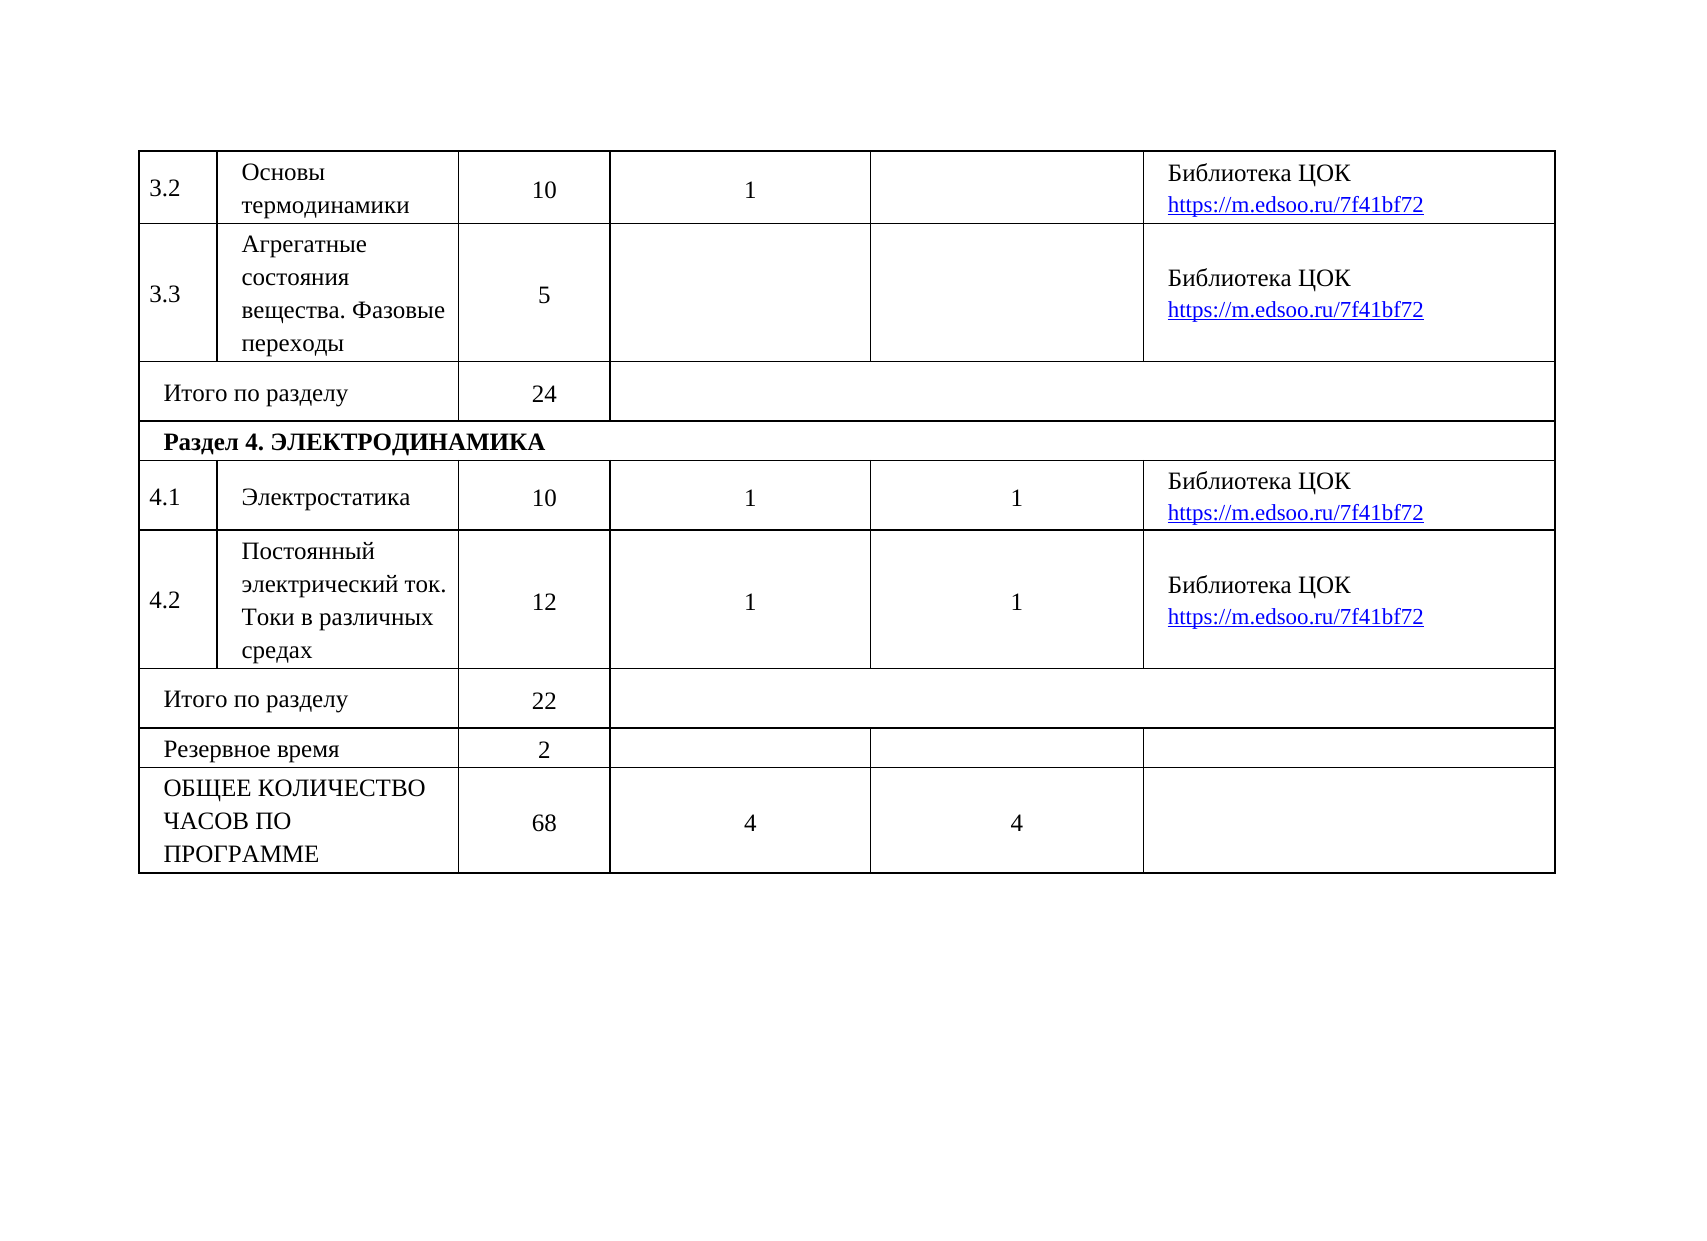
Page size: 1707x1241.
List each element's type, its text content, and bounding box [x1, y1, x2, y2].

table_cell Библиотека ЦОК https://m.edsoo.ru/7f41bf72 [1144, 531, 1554, 668]
table_cell Итого по разделу [140, 669, 458, 727]
table_cell 10 [459, 461, 609, 529]
table_cell Раздел 4. ЭЛЕКТРОДИНАМИКА [140, 422, 1554, 460]
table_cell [1144, 152, 1554, 222]
table_cell Постоянный электрический ток. Токи в различных средах [218, 531, 458, 668]
table_cell [871, 224, 1143, 361]
table_cell [611, 729, 870, 767]
table_cell 4.2 [140, 531, 216, 668]
table_cell 1 [611, 461, 870, 529]
table_cell Резервное время [140, 729, 458, 767]
table_cell [611, 669, 1554, 727]
table_cell 4 [611, 768, 870, 872]
table_cell Агрегатные состояния вещества. Фазовые переходы [218, 224, 458, 361]
table_cell 2 [459, 729, 609, 767]
table_cell Итого по разделу [140, 362, 458, 420]
table_cell 3.3 [140, 224, 216, 361]
table_cell Библиотека ЦОК https://m.edsoo.ru/7f41bf72 [1144, 461, 1554, 529]
table_cell Основы термодинамики [218, 152, 458, 222]
table_cell 4.1 [140, 461, 216, 529]
table_cell [1144, 729, 1554, 767]
table_cell 1 [871, 461, 1143, 529]
table_cell 1 [611, 152, 870, 222]
table_cell 1 [611, 531, 870, 668]
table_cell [1144, 224, 1554, 361]
table_cell [1144, 768, 1554, 872]
table_cell 5 [459, 224, 609, 361]
table_cell 4 [871, 768, 1143, 872]
table_cell 22 [459, 669, 609, 727]
table_cell 3.2 [140, 152, 216, 222]
table_cell [611, 362, 1554, 420]
table_cell [611, 224, 870, 361]
table_cell [871, 729, 1143, 767]
table_cell 1 [871, 531, 1143, 668]
table_cell 68 [459, 768, 609, 872]
table_cell 24 [459, 362, 609, 420]
table_cell Электростатика [218, 461, 458, 529]
table_cell 12 [459, 531, 609, 668]
table_cell ОБЩЕЕ КОЛИЧЕСТВО ЧАСОВ ПО ПРОГРАММЕ [140, 768, 458, 872]
table_cell [871, 152, 1143, 222]
table_cell 10 [459, 152, 609, 222]
